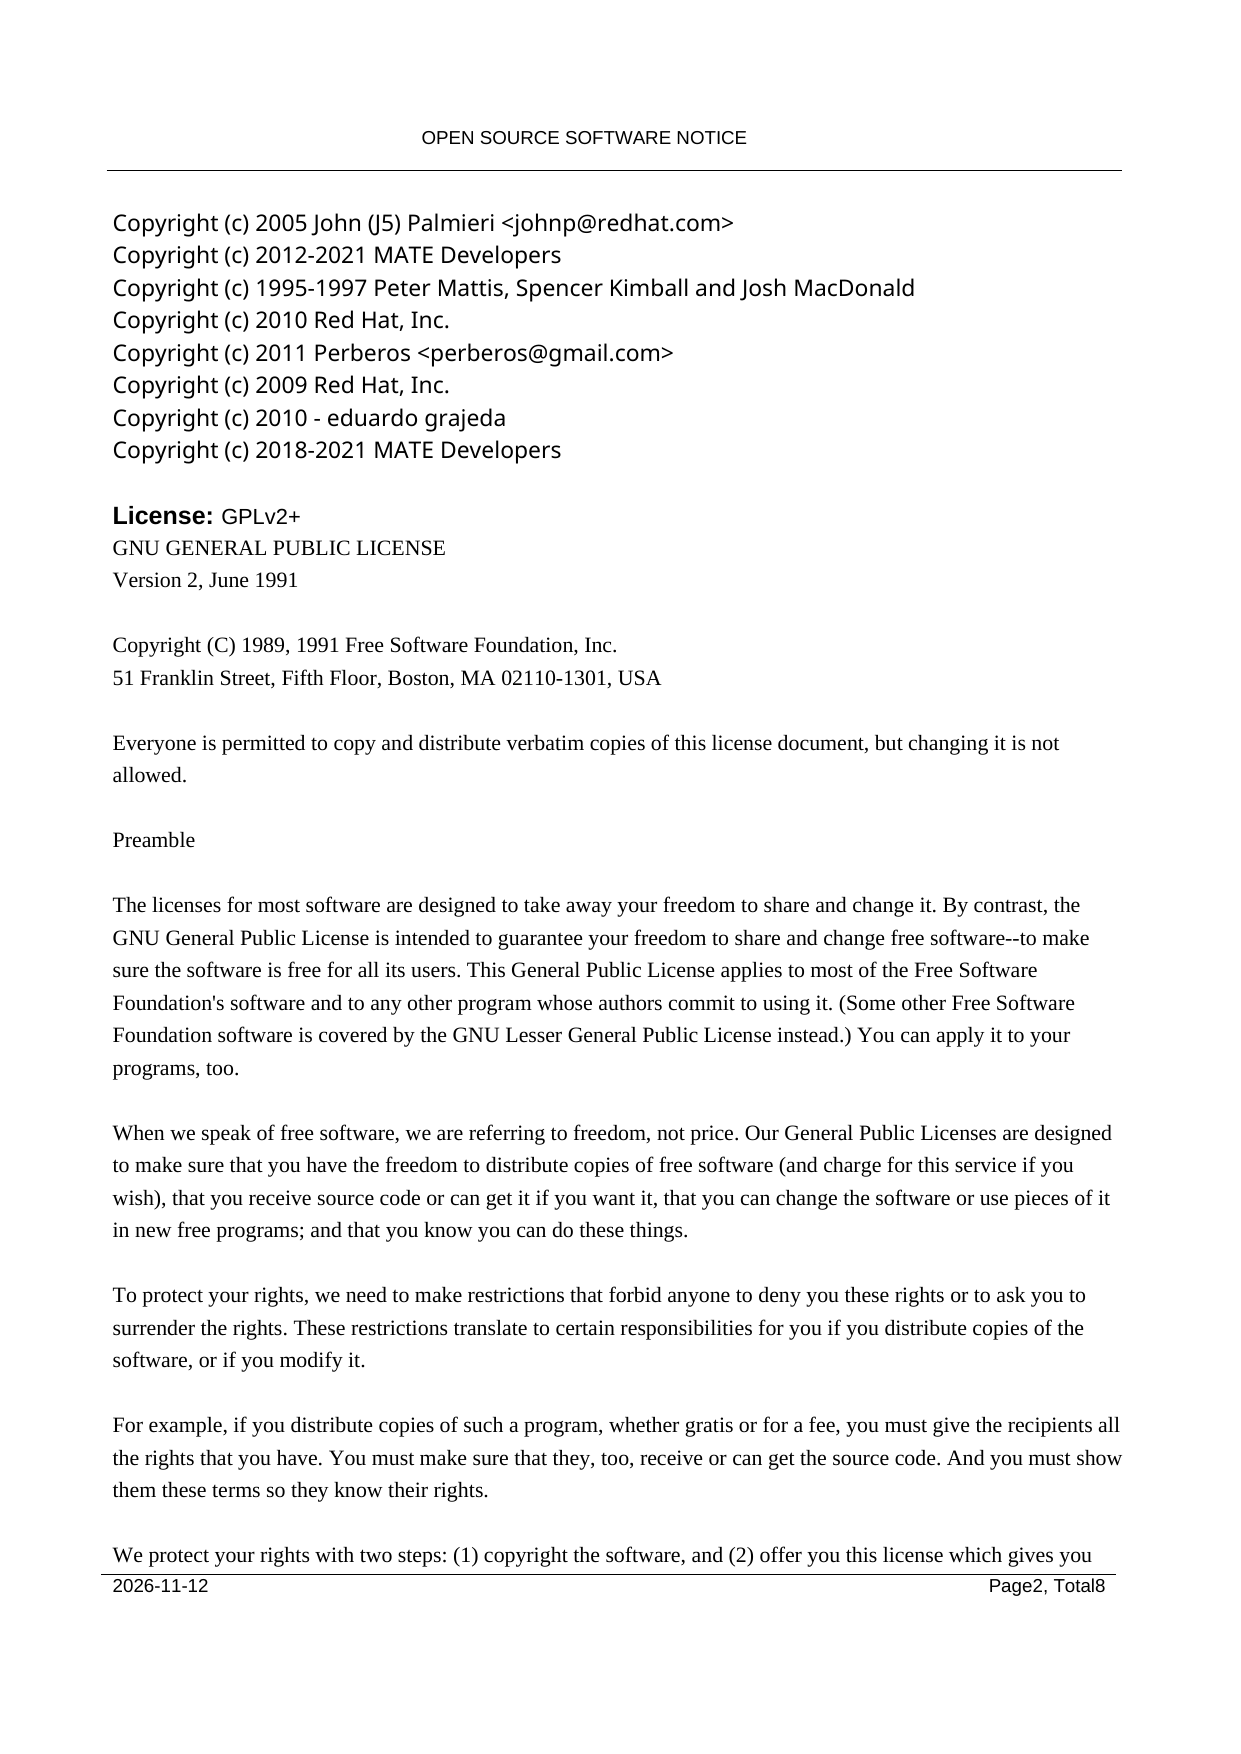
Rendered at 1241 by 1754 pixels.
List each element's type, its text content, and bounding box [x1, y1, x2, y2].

text License: GPLv2+ [112, 499, 1128, 531]
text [112, 206, 1128, 499]
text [112, 531, 1128, 1571]
